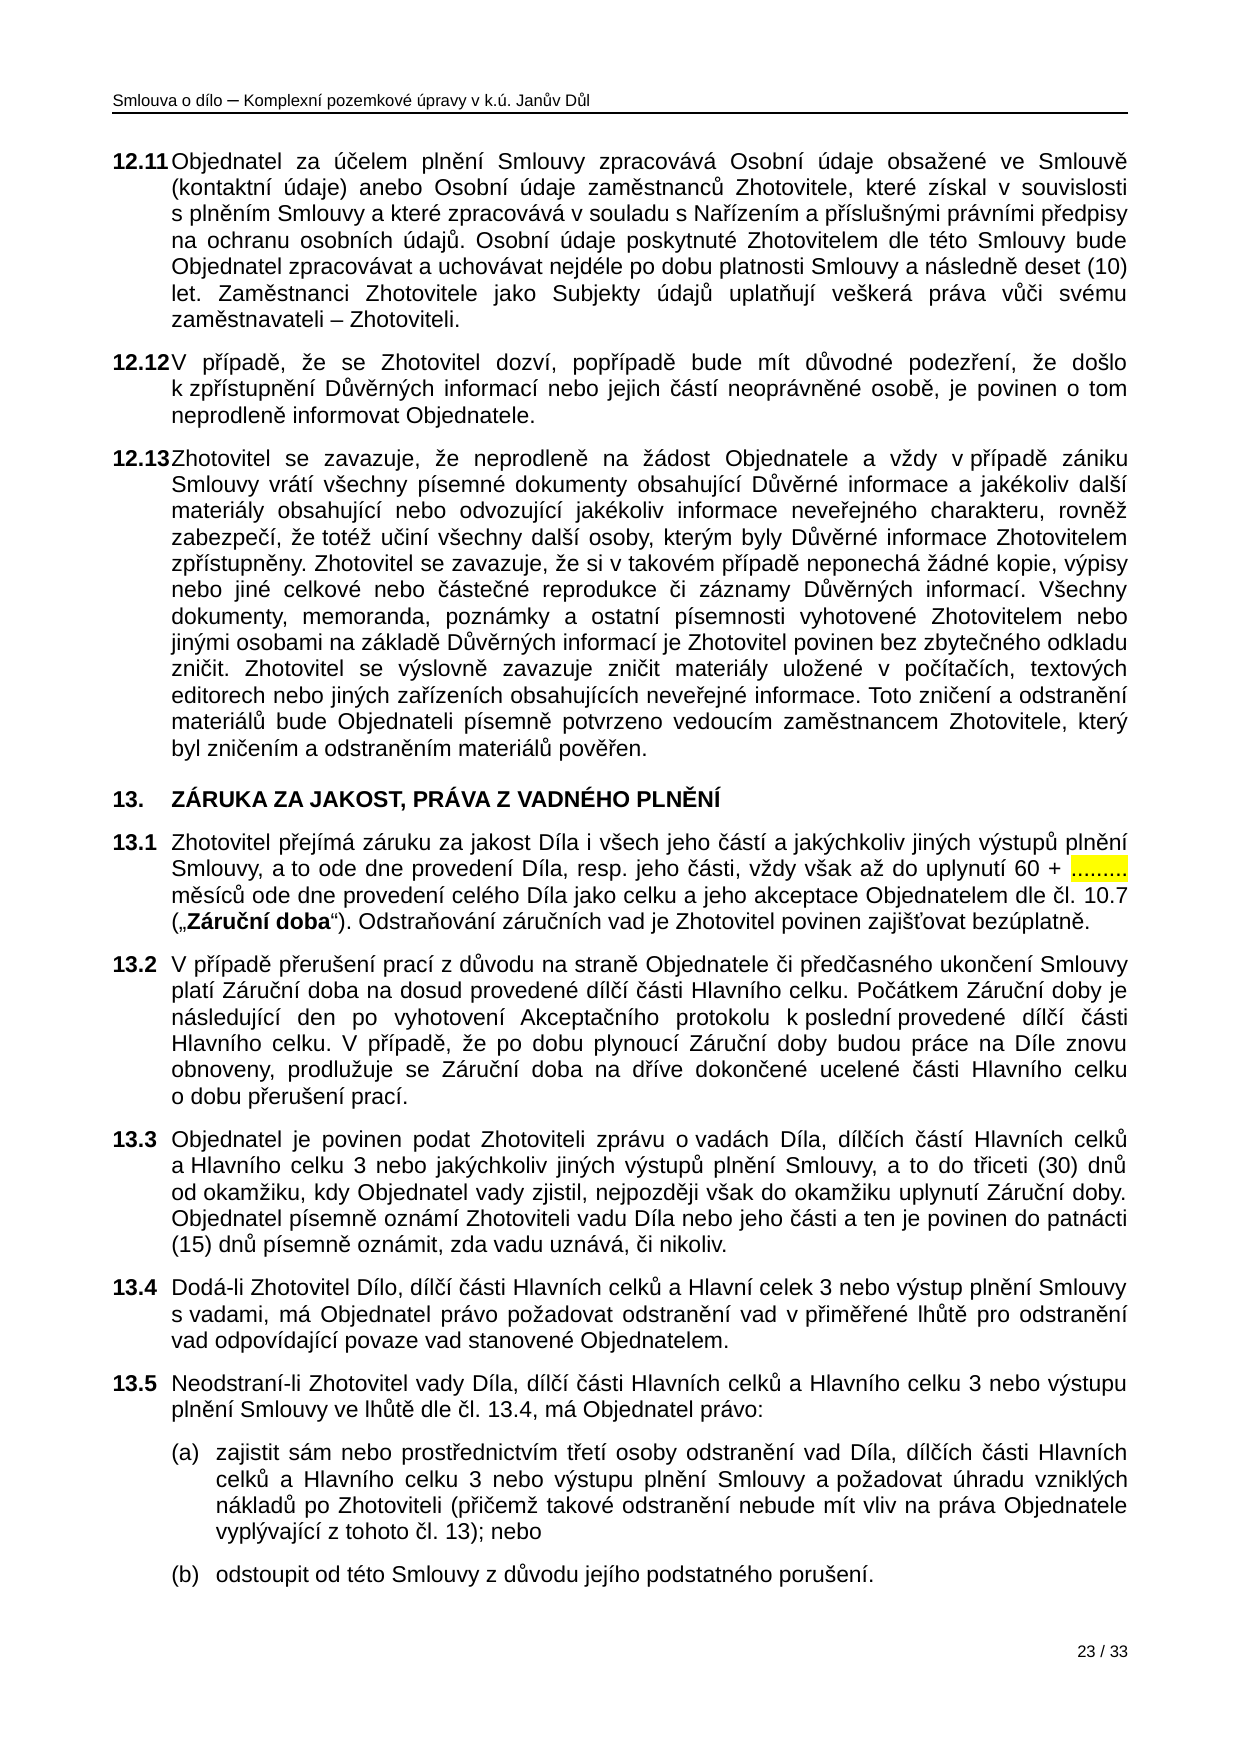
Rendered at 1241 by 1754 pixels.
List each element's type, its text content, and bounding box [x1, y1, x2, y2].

text Objednatel je povinen podat Zhotoviteli zprávu o vadách Díla, dílčích částí Hlavních celků a Hlavního celku 3 nebo jakýchkoliv jiných výstupů plnění Smlouvy, a to do třiceti (30) dnů od okamžiku, kdy Objednatel vady zjistil, nejpozději však do okamžiku uplynutí Záruční doby. Objednatel písemně oznámí Zhotoviteli vadu Díla nebo jeho části a ten je povinen do patnácti (15) dnů písemně oznámit, zda vadu uznává, či nikoliv. [112, 1126, 1128, 1257]
text odstoupit od této Smlouvy z důvodu jejího podstatného porušení. [171, 1561, 1128, 1588]
list zajistit sám nebo prostřednictvím třetí osoby odstranění vad Díla, dílčích části Hlavních celků a Hlavního celku 3 nebo výstupu plnění Smlouvy a požadovat úhradu vzniklých nákladů po Zhotoviteli (přičemž takové odstranění nebude mít vliv na práva Objednatele vyplývající z tohoto čl. 13); nebo [171, 1439, 1128, 1545]
text Záruka za jakost, práva z vadného plnění [112, 786, 1128, 812]
text Objednatel za účelem plnění Smlouvy zpracovává Osobní údaje obsažené ve Smlouvě (kontaktní údaje) anebo Osobní údaje zaměstnanců Zhotovitele, které získal v souvislosti s plněním Smlouvy a které zpracovává v souladu s Nařízením a příslušnými právními předpisy na ochranu osobních údajů. Osobní údaje poskytnuté Zhotovitelem dle této Smlouvy bude Objednatel zpracovávat a uchovávat nejdéle po dobu platnosti Smlouvy a následně deset (10) let. Zaměstnanci Zhotovitele jako Subjekty údajů uplatňují veškerá práva vůči svému zaměstnavateli – Zhotoviteli. [112, 148, 1128, 332]
text Zhotovitel přejímá záruku za jakost Díla i všech jeho částí a jakýchkoliv jiných výstupů plnění Smlouvy, a to ode dne provedení Díla, resp. jeho části, vždy však až do uplynutí 60 + ......... měsíců ode dne provedení celého Díla jako celku a jeho akceptace Objednatelem dle čl. 10.7 („Záruční doba“). Odstraňování záručních vad je Zhotovitel povinen zajišťovat bezúplatně. [112, 829, 1128, 934]
text V případě, že se Zhotovitel dozví, popřípadě bude mít důvodné podezření, že došlo k zpřístupnění Důvěrných informací nebo jejich částí neoprávněné osobě, je povinen o tom neprodleně informovat Objednatele. [112, 349, 1128, 428]
text Dodá-li Zhotovitel Dílo, dílčí části Hlavních celků a Hlavní celek 3 nebo výstup plnění Smlouvy s vadami, má Objednatel právo požadovat odstranění vad v přiměřené lhůtě pro odstranění vad odpovídající povaze vad stanovené Objednatelem. [112, 1274, 1128, 1353]
text Neodstraní-li Zhotovitel vady Díla, dílčí části Hlavních celků a Hlavního celku 3 nebo výstupu plnění Smlouvy ve lhůtě dle čl. 13.4, má Objednatel právo: [112, 1370, 1128, 1423]
text V případě přerušení prací z důvodu na straně Objednatele či předčasného ukončení Smlouvy platí Záruční doba na dosud provedené dílčí části Hlavního celku. Počátkem Záruční doby je následující den po vyhotovení Akceptačního protokolu k poslední provedené dílčí části Hlavního celku. V případě, že po dobu plynoucí Záruční doby budou práce na Díle znovu obnoveny, prodlužuje se Záruční doba na dříve dokončené ucelené části Hlavního celku o dobu přerušení prací. [112, 951, 1128, 1109]
text Zhotovitel se zavazuje, že neprodleně na žádost Objednatele a vždy v případě zániku Smlouvy vrátí všechny písemné dokumenty obsahující Důvěrné informace a jakékoliv další materiály obsahující nebo odvozující jakékoliv informace neveřejného charakteru, rovněž zabezpečí, že totéž učiní všechny další osoby, kterým byly Důvěrné informace Zhotovitelem zpřístupněny. Zhotovitel se zavazuje, že si v takovém případě neponechá žádné kopie, výpisy nebo jiné celkové nebo částečné reprodukce či záznamy Důvěrných informací. Všechny dokumenty, memoranda, poznámky a ostatní písemnosti vyhotovené Zhotovitelem nebo jinými osobami na základě Důvěrných informací je Zhotovitel povinen bez zbytečného odkladu zničit. Zhotovitel se výslovně zavazuje zničit materiály uložené v počítačích, textových editorech nebo jiných zařízeních obsahujících neveřejné informace. Toto zničení a odstranění materiálů bude Objednateli písemně potvrzeno vedoucím zaměstnancem Zhotovitele, který byl zničením a odstraněním materiálů pověřen. [112, 444, 1128, 761]
